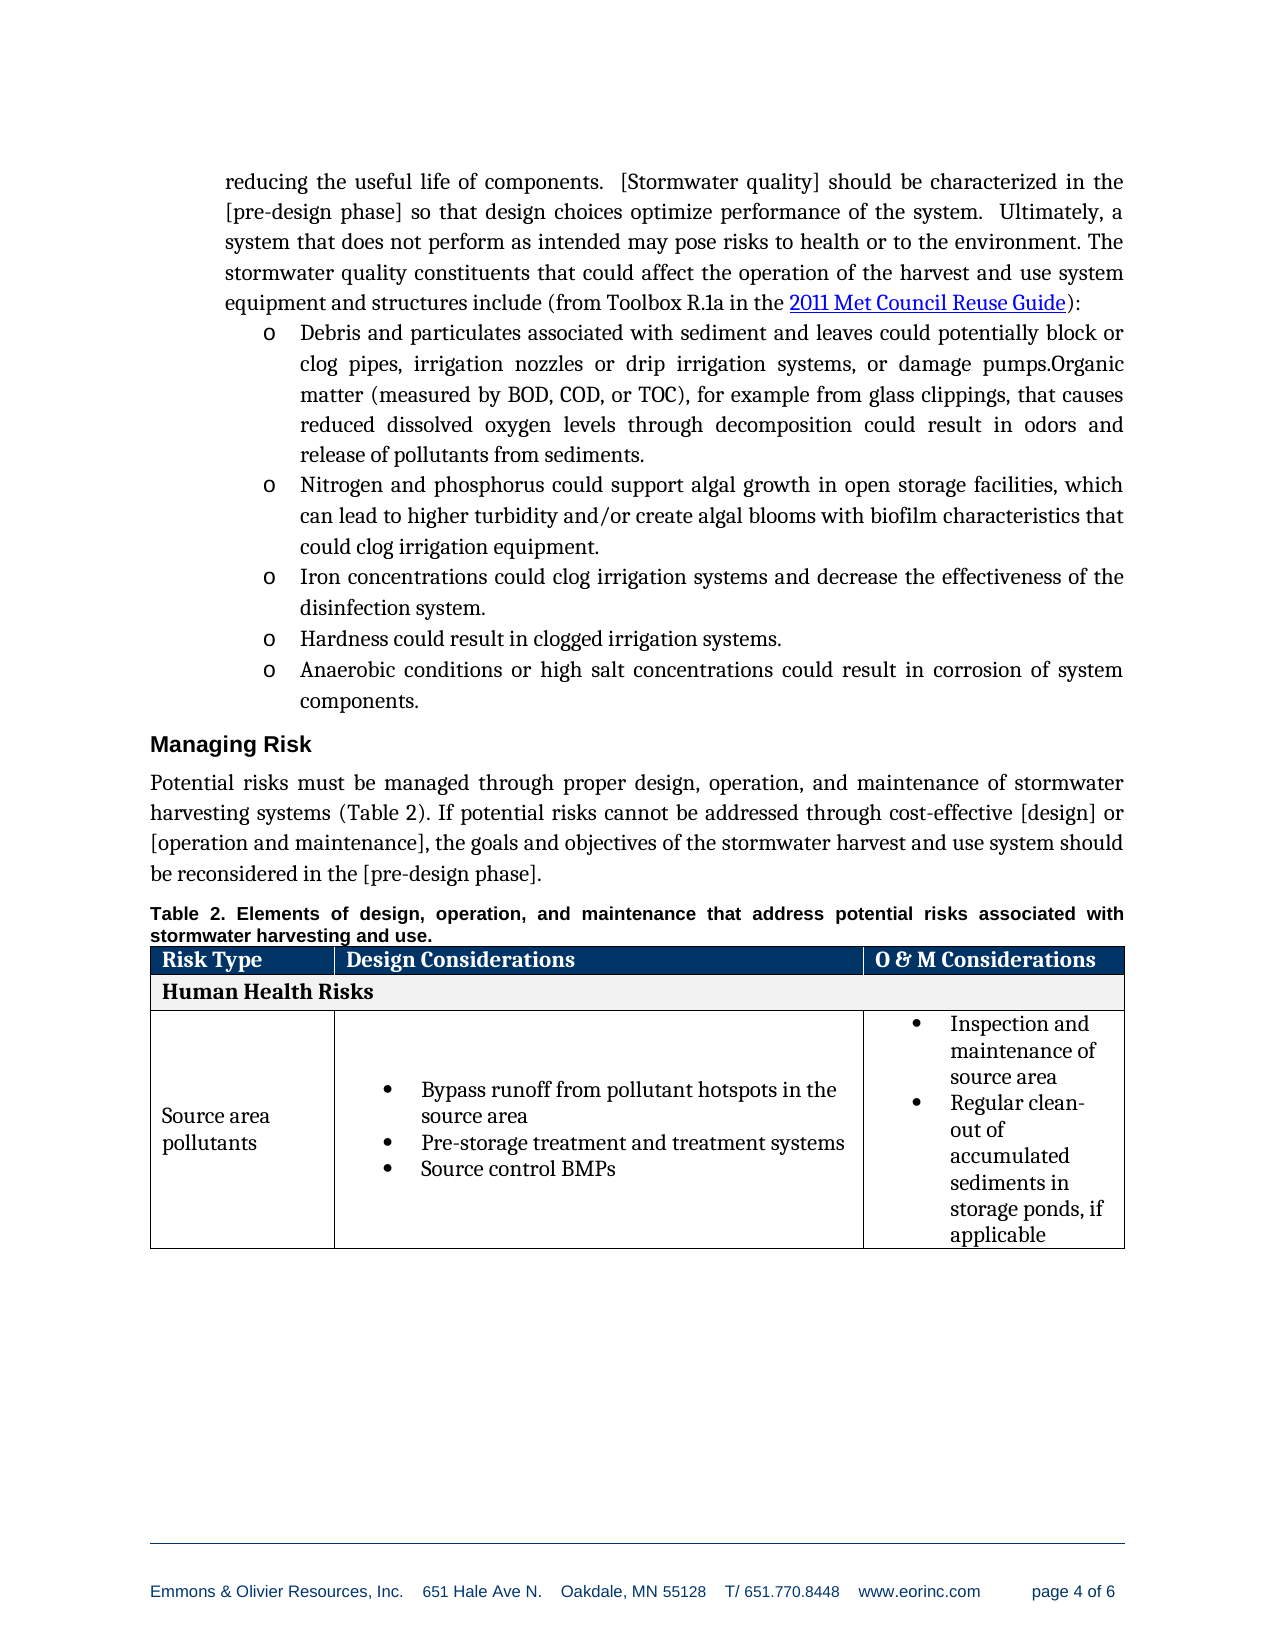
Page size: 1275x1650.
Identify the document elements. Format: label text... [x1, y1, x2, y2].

table_header O & M Considerations [864, 947, 1124, 974]
subtitle Managing Risk [150, 731, 1125, 757]
list Debris and particulates associated with sediment and leaves could potentially block or clog pipes, irrigation nozzles or drip irrigation systems, or damage pumps.Organic matter (measured by BOD, COD, or TOC), for example from glass clippings, that causes reduced dissolved oxygen levels through decomposition could result in odors and release of pollutants from sediments. [262, 320, 1125, 468]
list Iron concentrations could clog irrigation systems and decrease the effectiveness of the disinfection system. [262, 564, 1125, 621]
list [187, 169, 1125, 316]
text Table 2. Elements of design, operation, and maintenance that address potential risks associated with stormwater harvesting and use. [150, 903, 1125, 946]
table_cell Inspection and maintenance of source area Regular clean-out of accumulated sediments in storage ponds, if applicable [864, 1011, 1124, 1248]
table_cell Bypass runoff from pollutant hotspots in the source area Pre-storage treatment and treatment systems Source control BMPs [335, 1011, 863, 1248]
table_cell Human Health Risks [151, 975, 1124, 1010]
table_header Risk Type [151, 947, 334, 974]
list Nitrogen and phosphorus could support algal growth in open storage facilities, which can lead to higher turbidity and/or create algal blooms with biofilm characteristics that could clog irrigation equipment. [262, 472, 1125, 560]
table_cell Source area pollutants [151, 1011, 334, 1248]
text Potential risks must be managed through proper design, operation, and maintenance of stormwater harvesting systems (Table 2). If potential risks cannot be addressed through cost-effective [design] or [operation and maintenance], the goals and objectives of the stormwater harvest and use system should be reconsidered in the [pre-design phase]. [150, 770, 1125, 887]
list Anaerobic conditions or high salt concentrations could result in corrosion of system components. [262, 657, 1125, 714]
table_header Design Considerations [335, 947, 863, 974]
list Hardness could result in clogged irrigation systems. [262, 625, 1125, 653]
